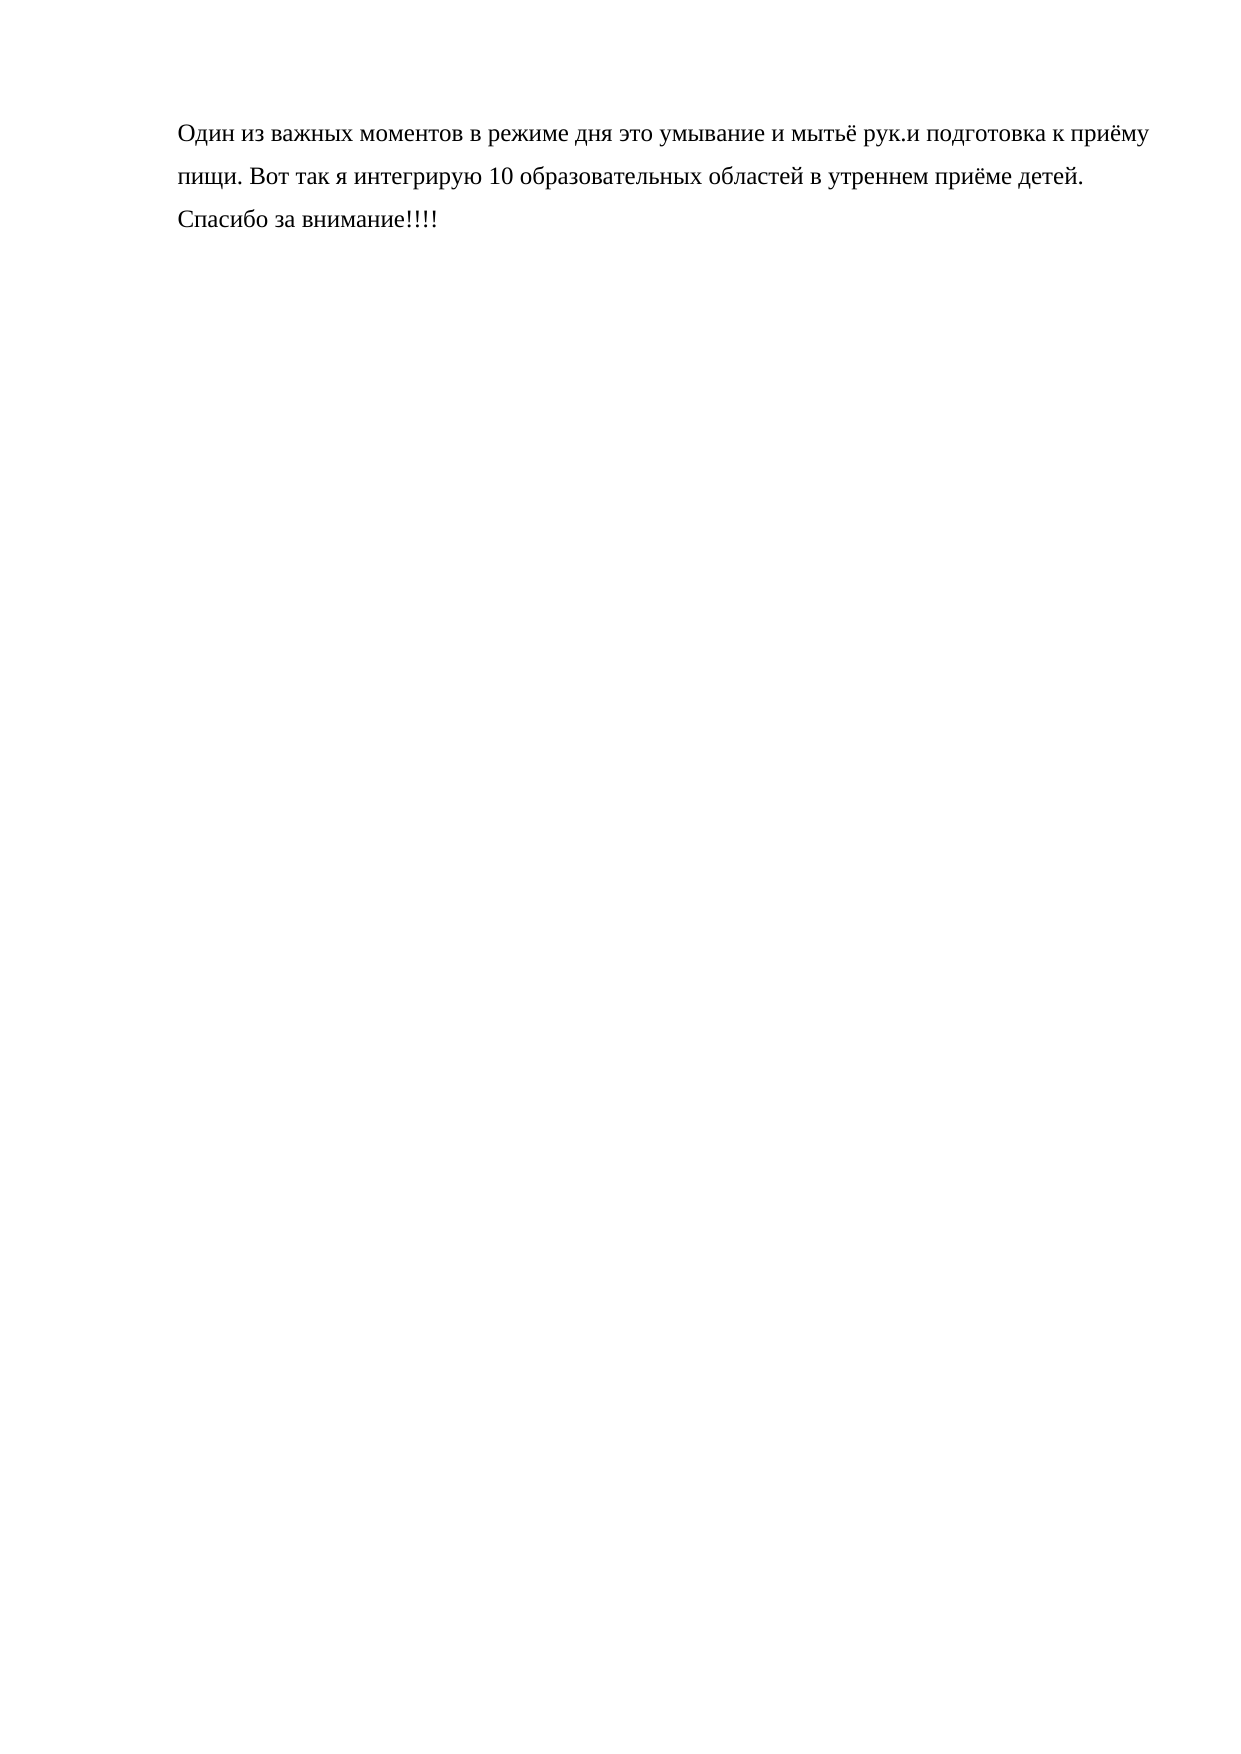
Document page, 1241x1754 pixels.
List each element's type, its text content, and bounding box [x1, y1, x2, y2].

text Один из важных моментов в режиме дня это умывание и мытьё рук.и подготовка к приёму пищи. Вот так я интегрирую 10 образовательных областей в утреннем приёме детей. Спасибо за внимание!!!! [177, 118, 1152, 233]
